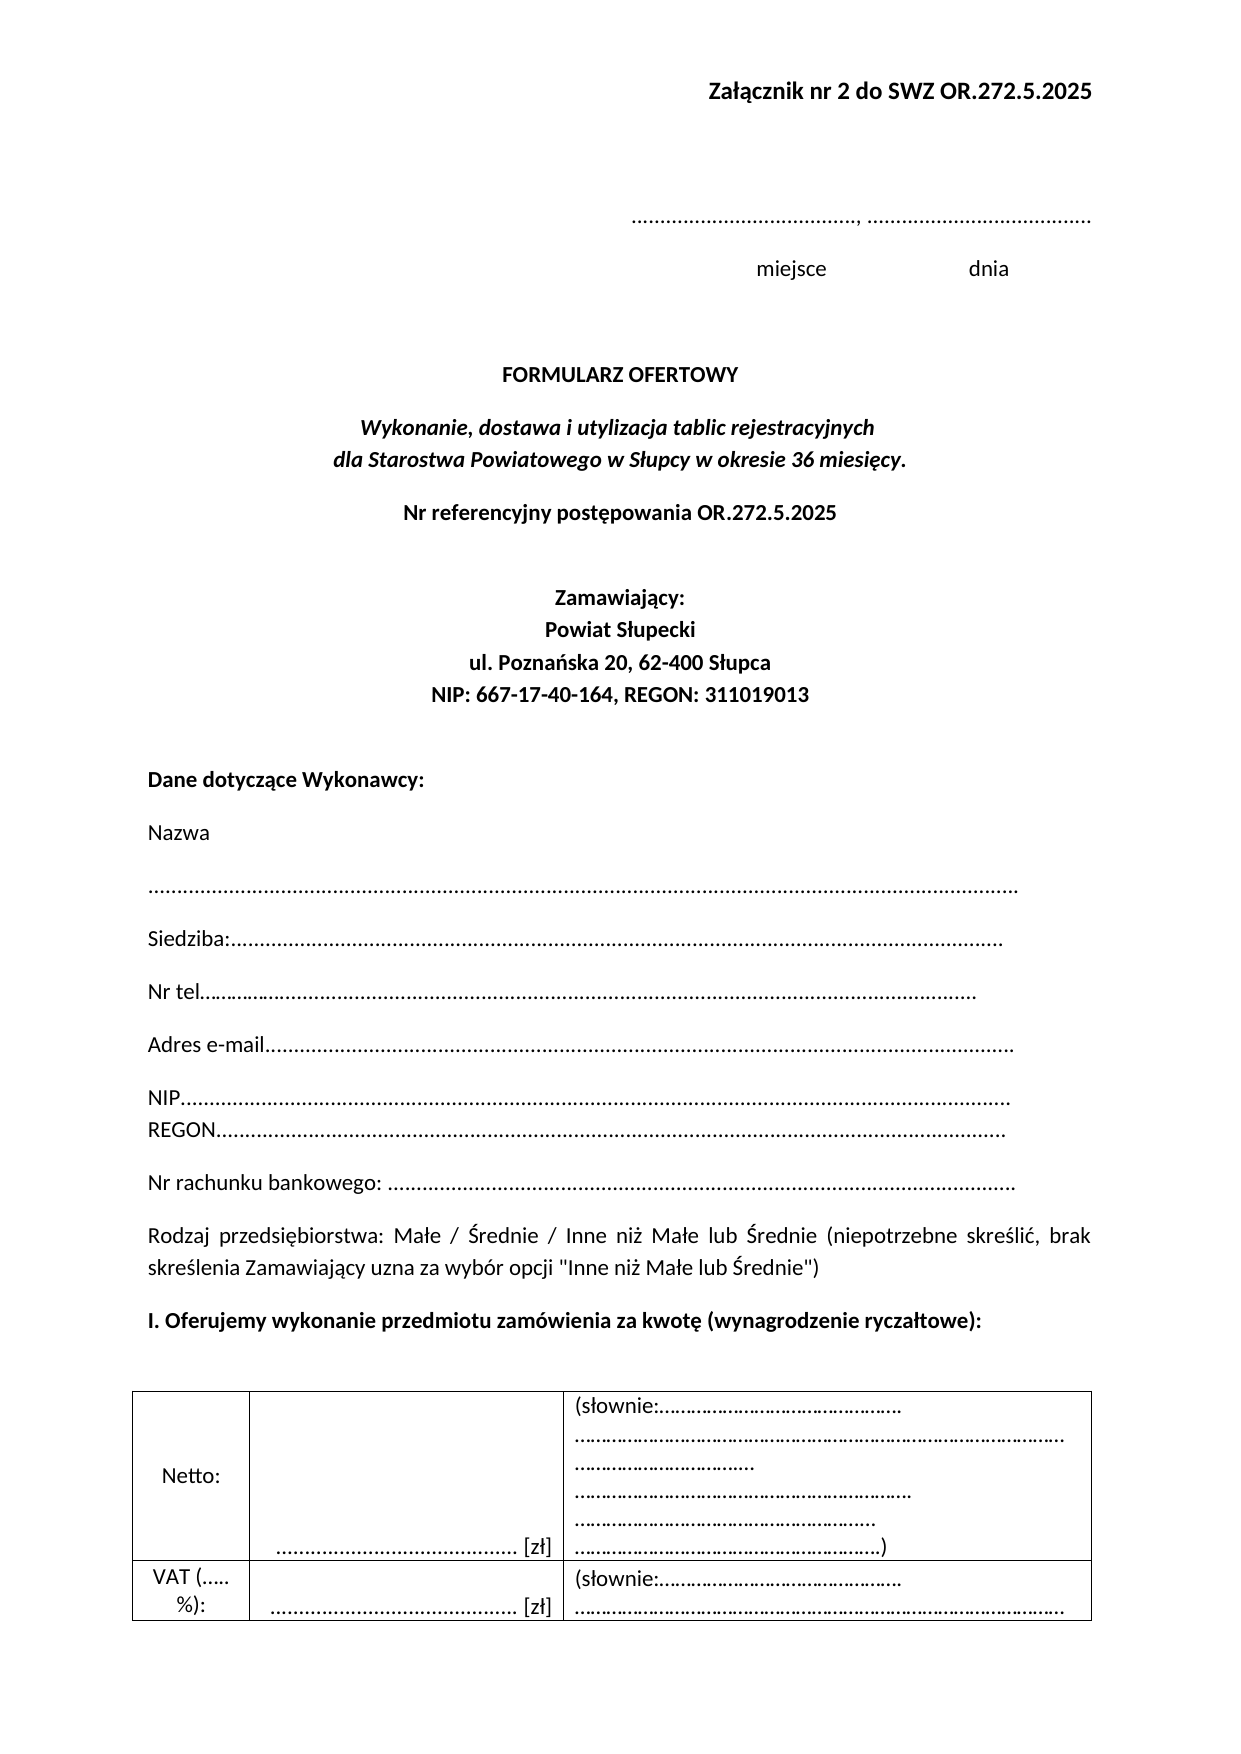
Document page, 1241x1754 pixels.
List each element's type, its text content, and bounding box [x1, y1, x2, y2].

table_header (słownie:……………………………………….…………………………………………………………………………………………………………….… ……………………………………………………….………………………………………………...………………………………………………….) [564, 1392, 1091, 1560]
text FORMULARZ OFERTOWY [148, 360, 1092, 388]
table_cell VAT (…..%): [133, 1561, 249, 1620]
table_header .......................................... [zł] [250, 1392, 563, 1560]
text Adres e-mail.................................................................................................................................. [148, 1030, 1092, 1058]
table_header Netto: [133, 1392, 249, 1560]
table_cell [250, 1561, 563, 1620]
text Powiat Słupecki [148, 615, 1092, 643]
text I. Oferujemy wykonanie przedmiotu zamówienia za kwotę (wynagrodzenie ryczałtowe): [148, 1307, 1089, 1334]
text Nr rachunku bankowego: ............................................................................................................. [148, 1168, 1092, 1196]
text Rodzaj przedsiębiorstwa: Małe / Średnie / Inne niż Małe lub Średnie (niepotrzebne skreślić, brak skreślenia Zamawiający uzna za wybór opcji "Inne niż Małe lub Średnie") [148, 1221, 1092, 1282]
text Nazwa [148, 818, 1092, 846]
text NIP: 667-17-40-164, REGON: 311019013 [148, 680, 1092, 708]
text Nr tel……………......................................................................................................................... [148, 977, 1092, 1005]
text Wykonanie, dostawa i utylizacja tablic rejestracyjnych dla Starostwa Powiatowego w Słupcy w okresie 36 miesięcy. [148, 413, 1092, 473]
text Nr referencyjny postępowania OR.272.5.2025 [148, 498, 1092, 526]
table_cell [564, 1561, 1091, 1620]
text Dane dotyczące Wykonawcy: [148, 765, 1092, 793]
text ul. Poznańska 20, 62-400 Słupca [148, 648, 1092, 676]
text ....................................................................................................................................................... [148, 871, 1092, 899]
text miejsce dnia [673, 254, 1092, 282]
text Zamawiający: [148, 583, 1092, 611]
text NIP................................................................................................................................................ REGON......................................................................................................................................... [148, 1083, 1092, 1143]
text ......................................., ....................................... [148, 201, 1092, 229]
text Siedziba:...................................................................................................................................... [148, 924, 1092, 952]
